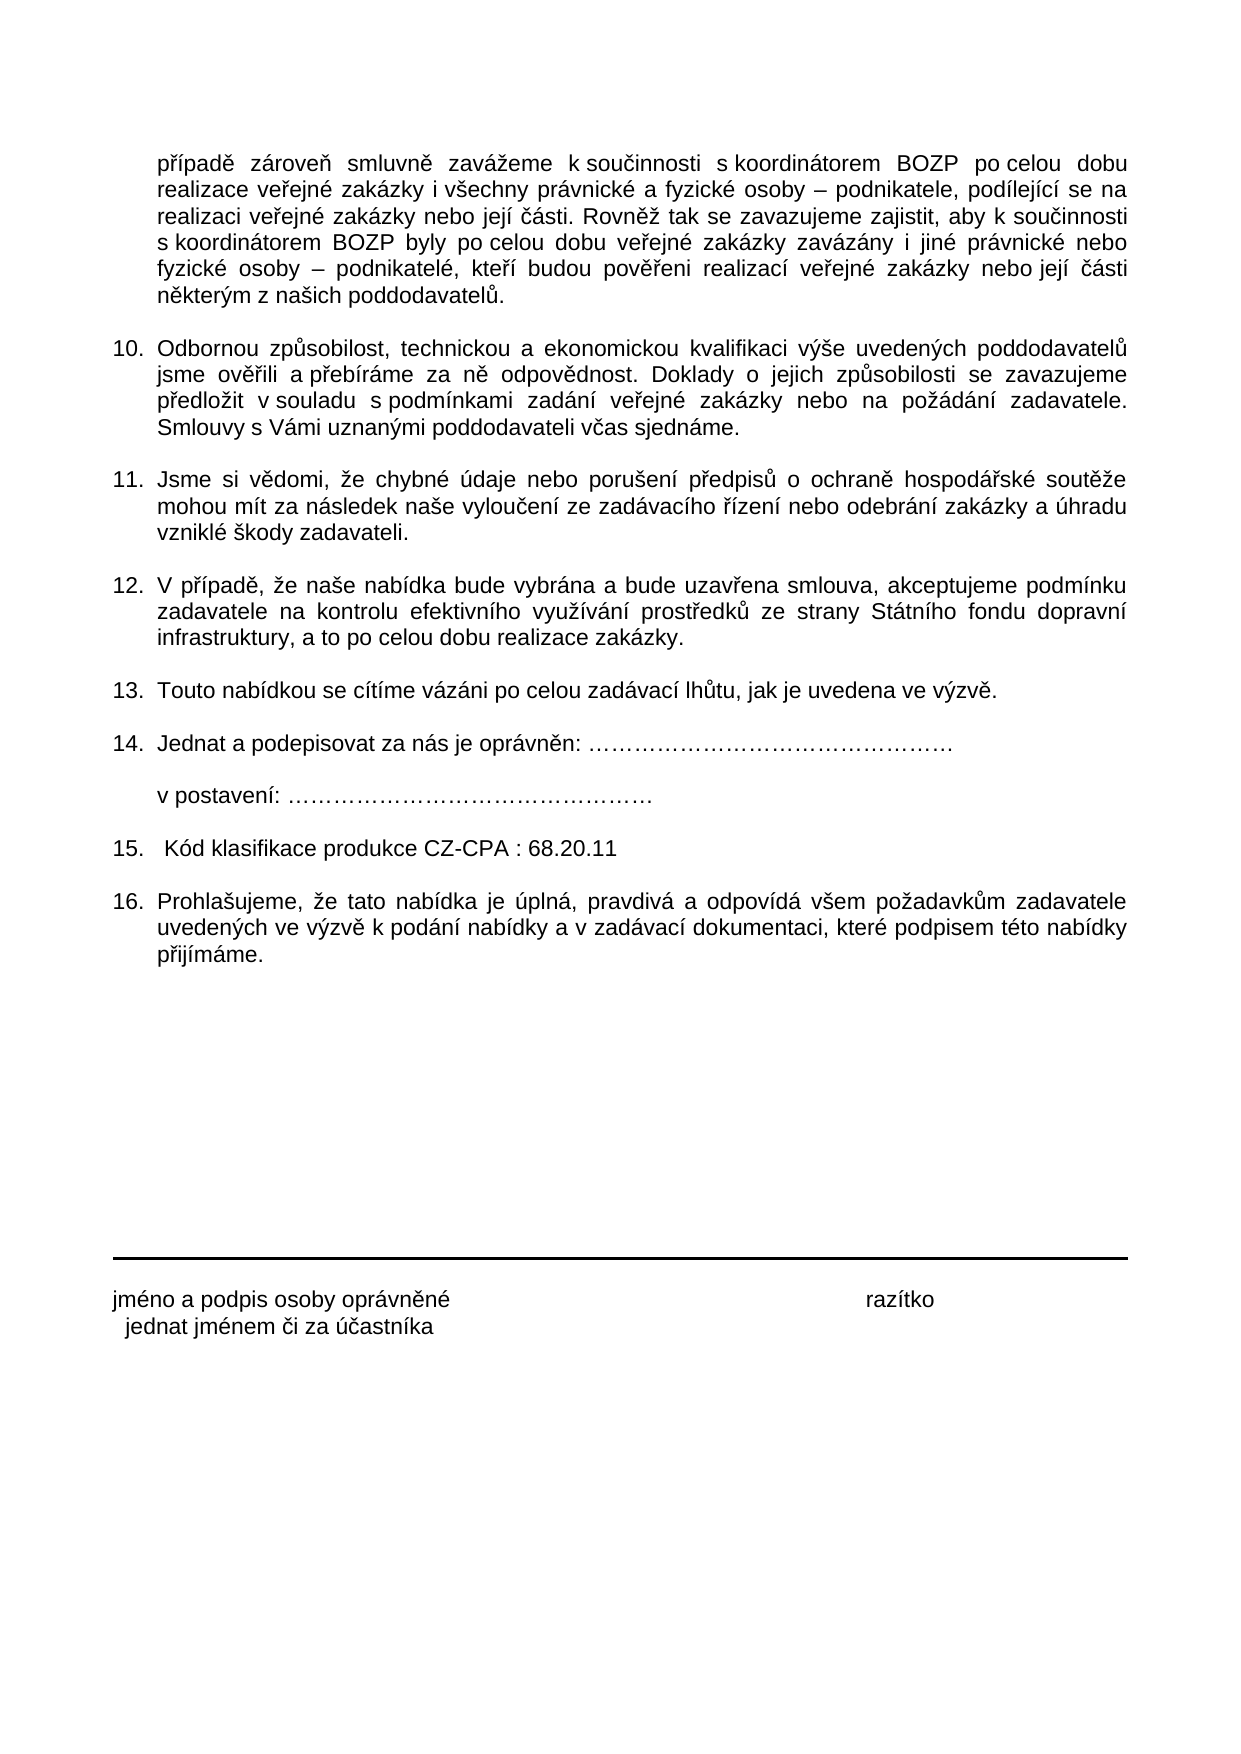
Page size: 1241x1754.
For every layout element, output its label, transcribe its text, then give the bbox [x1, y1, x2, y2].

list Jsme si vědomi, že chybné údaje nebo porušení předpisů o ochraně hospodářské soutěže mohou mít za následek naše vyloučení ze zadávacího řízení nebo odebrání zakázky a úhradu vzniklé škody zadavateli. [112, 466, 1128, 545]
list V případě, že naše nabídka bude vybrána a bude uzavřena smlouva, akceptujeme podmínku zadavatele na kontrolu efektivního využívání prostředků ze strany Státního fondu dopravní infrastruktury, a to po celou dobu realizace zakázky. [112, 572, 1128, 651]
list Touto nabídkou se cítíme vázáni po celou zadávací lhůtu, jak je uvedena ve výzvě. [112, 677, 1128, 703]
list Jednat a podepisovat za nás je oprávněn: ………………………………………… [112, 730, 1128, 756]
text jméno a podpis osoby oprávněné razítko [112, 1286, 1128, 1313]
text v postavení: ………………………………………… [157, 782, 1128, 809]
list Kód klasifikace produkce CZ-CPA : 68.20.11 [112, 835, 1128, 862]
list Prohlašujeme, že tato nabídka je úplná, pravdivá a odpovídá všem požadavkům zadavatele uvedených ve výzvě k podání nabídky a v zadávací dokumentaci, které podpisem této nabídky přijímáme. [112, 888, 1128, 967]
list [112, 150, 1128, 308]
text jednat jménem či za účastníka [112, 1313, 1128, 1339]
list Odbornou způsobilost, technickou a ekonomickou kvalifikaci výše uvedených poddodavatelů jsme ověřili a přebíráme za ně odpovědnost. Doklady o jejich způsobilosti se zavazujeme předložit v souladu s podmínkami zadání veřejné zakázky nebo na požádání zadavatele. Smlouvy s Vámi uznanými poddodavateli včas sjednáme. [112, 334, 1128, 440]
